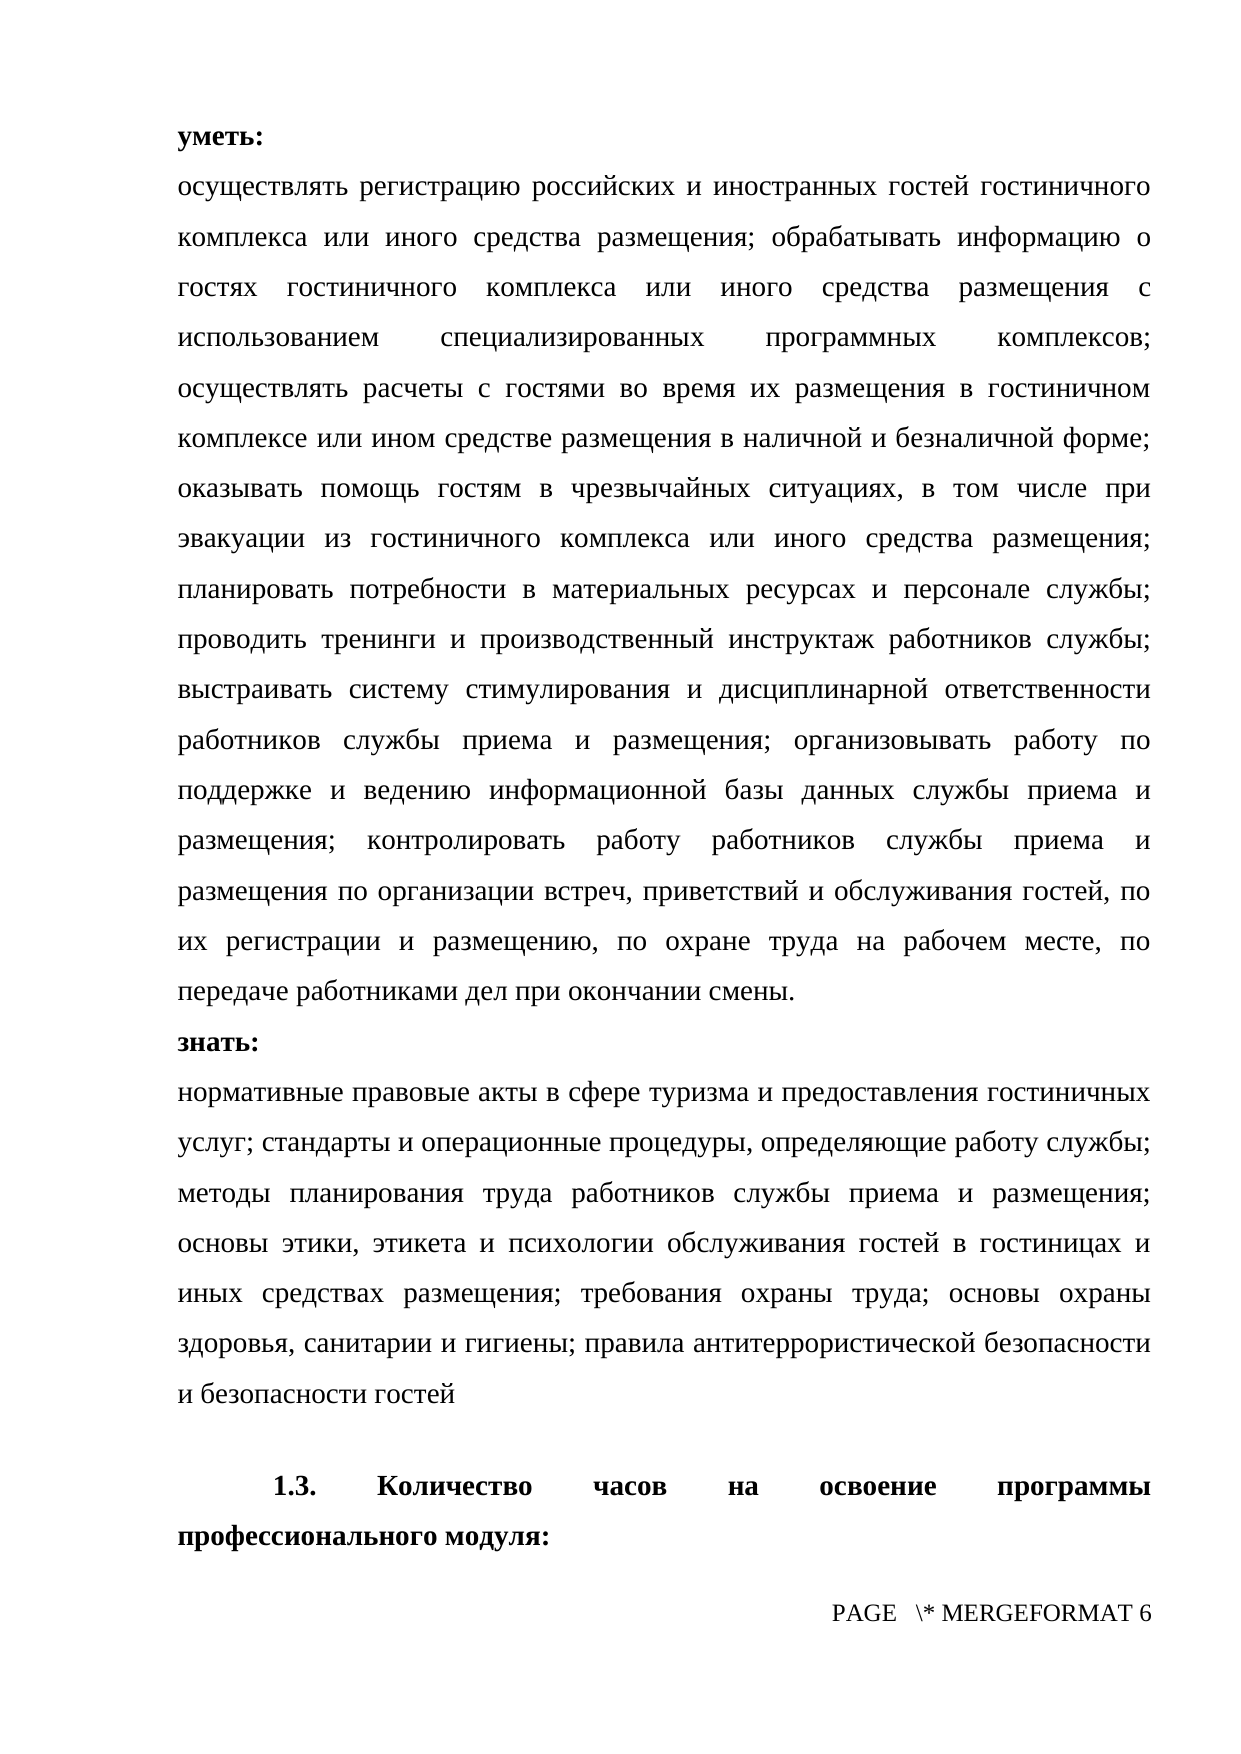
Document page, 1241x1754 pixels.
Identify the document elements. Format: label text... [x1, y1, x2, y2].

text уметь: [177, 118, 1152, 152]
text знать: [177, 1024, 1152, 1057]
text 1.3. Количество часов на освоение программы профессионального модуля: [177, 1468, 1152, 1552]
text осуществлять регистрацию российских и иностранных гостей гостиничного комплекса или иного средства размещения; обрабатывать информацию о гостях гостиничного комплекса или иного средства размещения с использованием специализированных программных комплексов; осуществлять расчеты с гостями во время их размещения в гостиничном комплексе или ином средстве размещения в наличной и безналичной форме; оказывать помощь гостям в чрезвычайных ситуациях, в том числе при эвакуации из гостиничного комплекса или иного средства размещения; планировать потребности в материальных ресурсах и персонале службы; проводить тренинги и производственный инструктаж работников службы; выстраивать систему стимулирования и дисциплинарной ответственности работников службы приема и размещения; организовывать работу по поддержке и ведению информационной базы данных службы приема и размещения; контролировать работу работников службы приема и размещения по организации встреч, приветствий и обслуживания гостей, по их регистрации и размещению, по охране труда на рабочем месте, по передаче работниками дел при окончании смены. [177, 168, 1152, 1007]
text нормативные правовые акты в сфере туризма и предоставления гостиничных услуг; стандарты и операционные процедуры, определяющие работу службы; методы планирования труда работников службы приема и размещения; основы этики, этикета и психологии обслуживания гостей в гостиницах и иных средствах размещения; требования охраны труда; основы охраны здоровья, санитарии и гигиены; правила антитеррористической безопасности и безопасности гостей [177, 1074, 1152, 1409]
